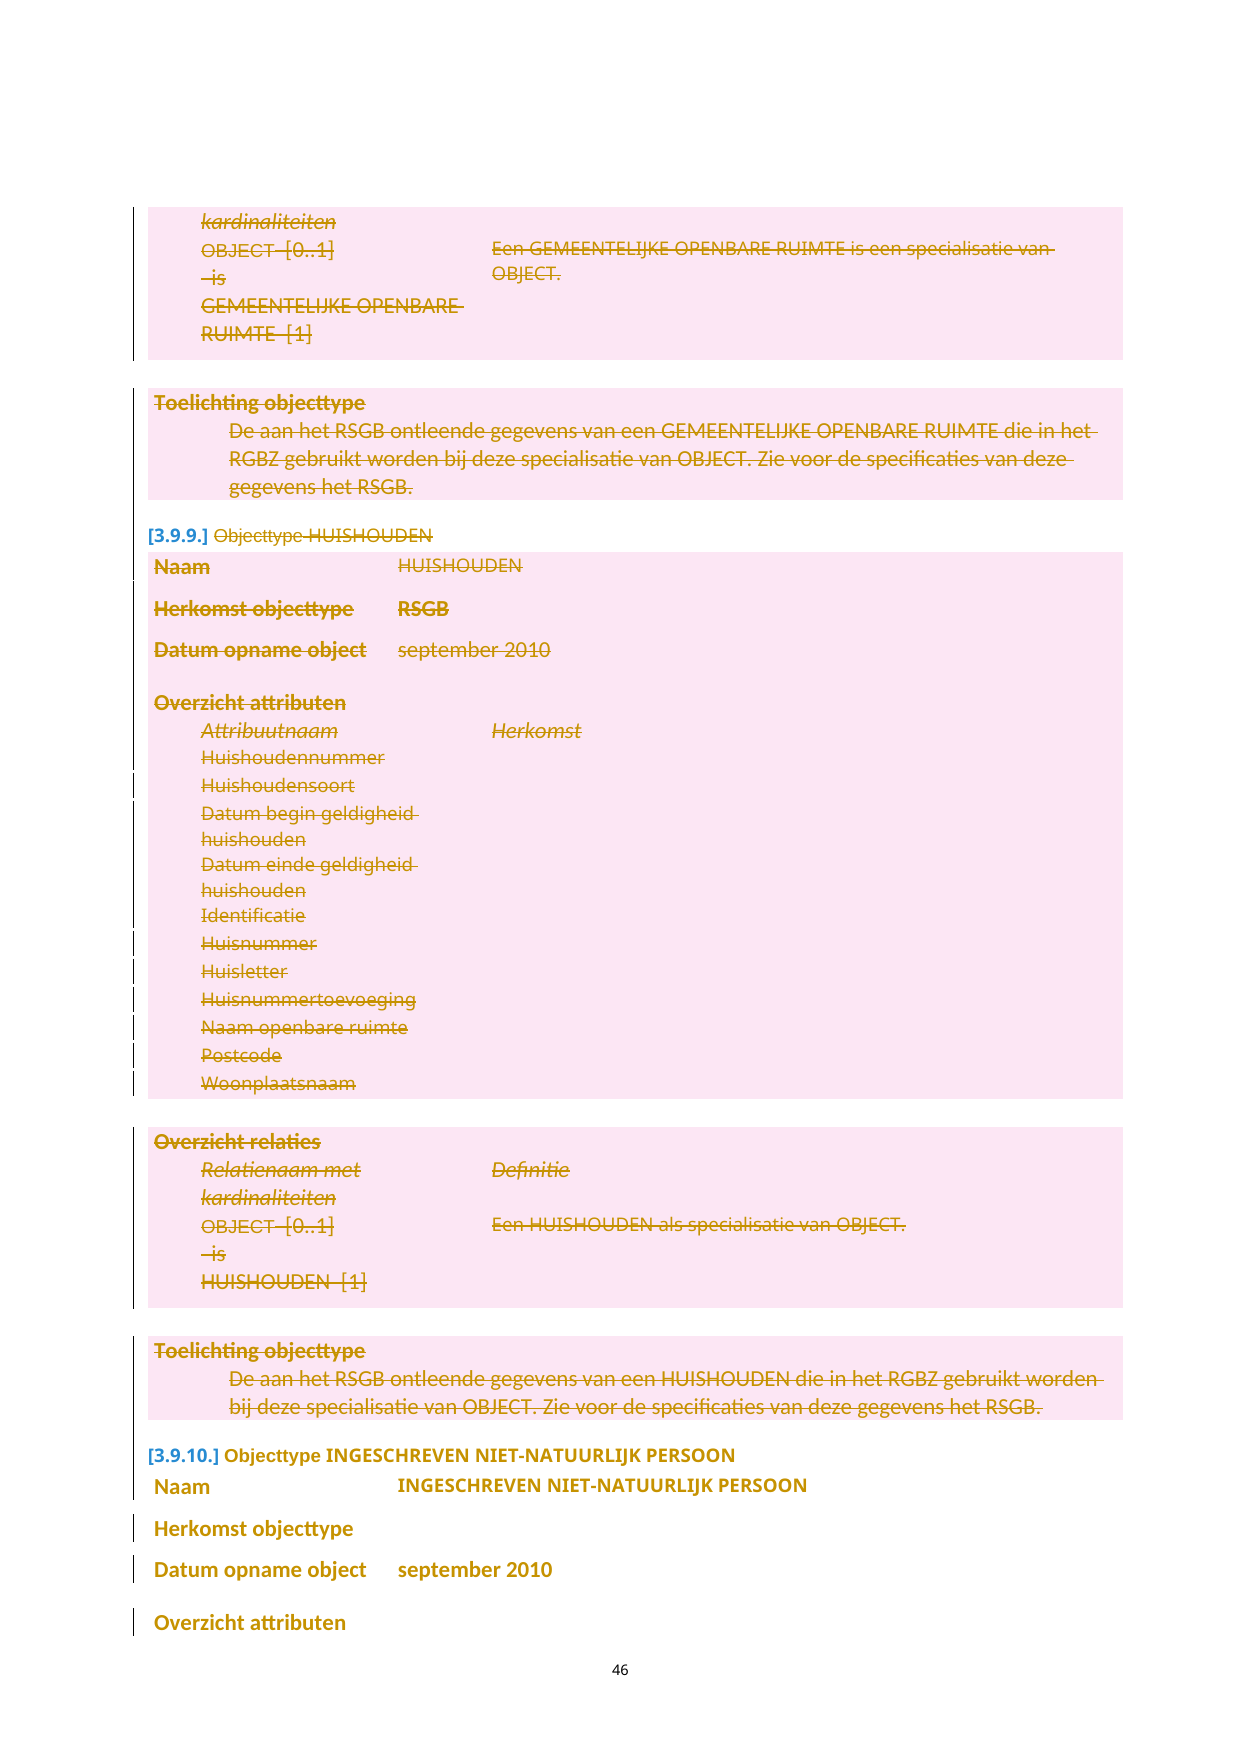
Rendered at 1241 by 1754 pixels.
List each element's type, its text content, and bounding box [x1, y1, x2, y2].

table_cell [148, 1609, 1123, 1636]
subtitle Objecttype INGESCHREVEN NIET-NATUURLIJK PERSOON [148, 1420, 1092, 1472]
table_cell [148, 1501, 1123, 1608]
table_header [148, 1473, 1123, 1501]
